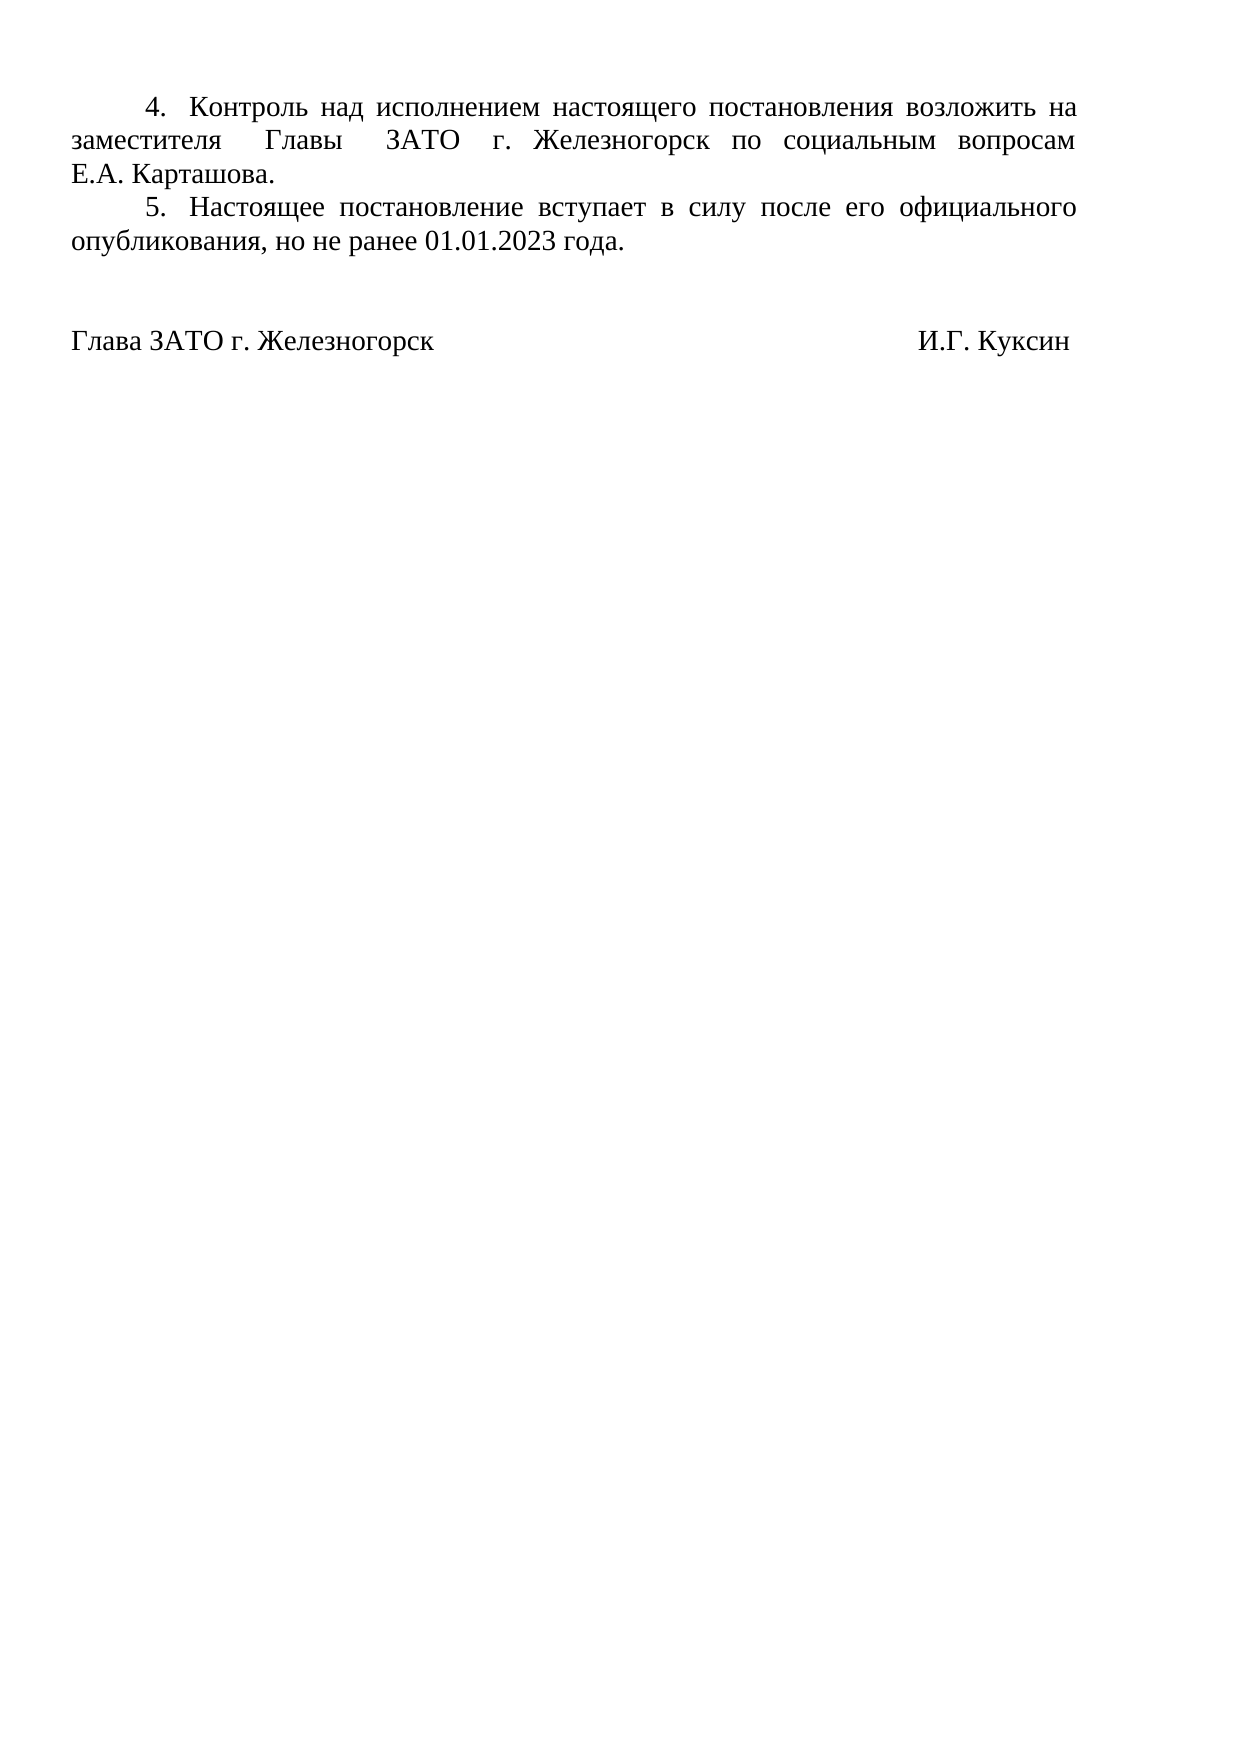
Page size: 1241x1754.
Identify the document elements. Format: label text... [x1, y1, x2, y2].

list Контроль над исполнением настоящего постановления возложить на заместителя Главы ЗАТО г. Железногорск по социальным вопросам Е.А. Карташова. [71, 89, 1078, 189]
text Глава ЗАТО г. Железногорск И.Г. Куксин [71, 323, 1078, 357]
list Настоящее постановление вступает в силу после его официального опубликования, но не ранее 01.01.2023 года. [71, 189, 1078, 256]
